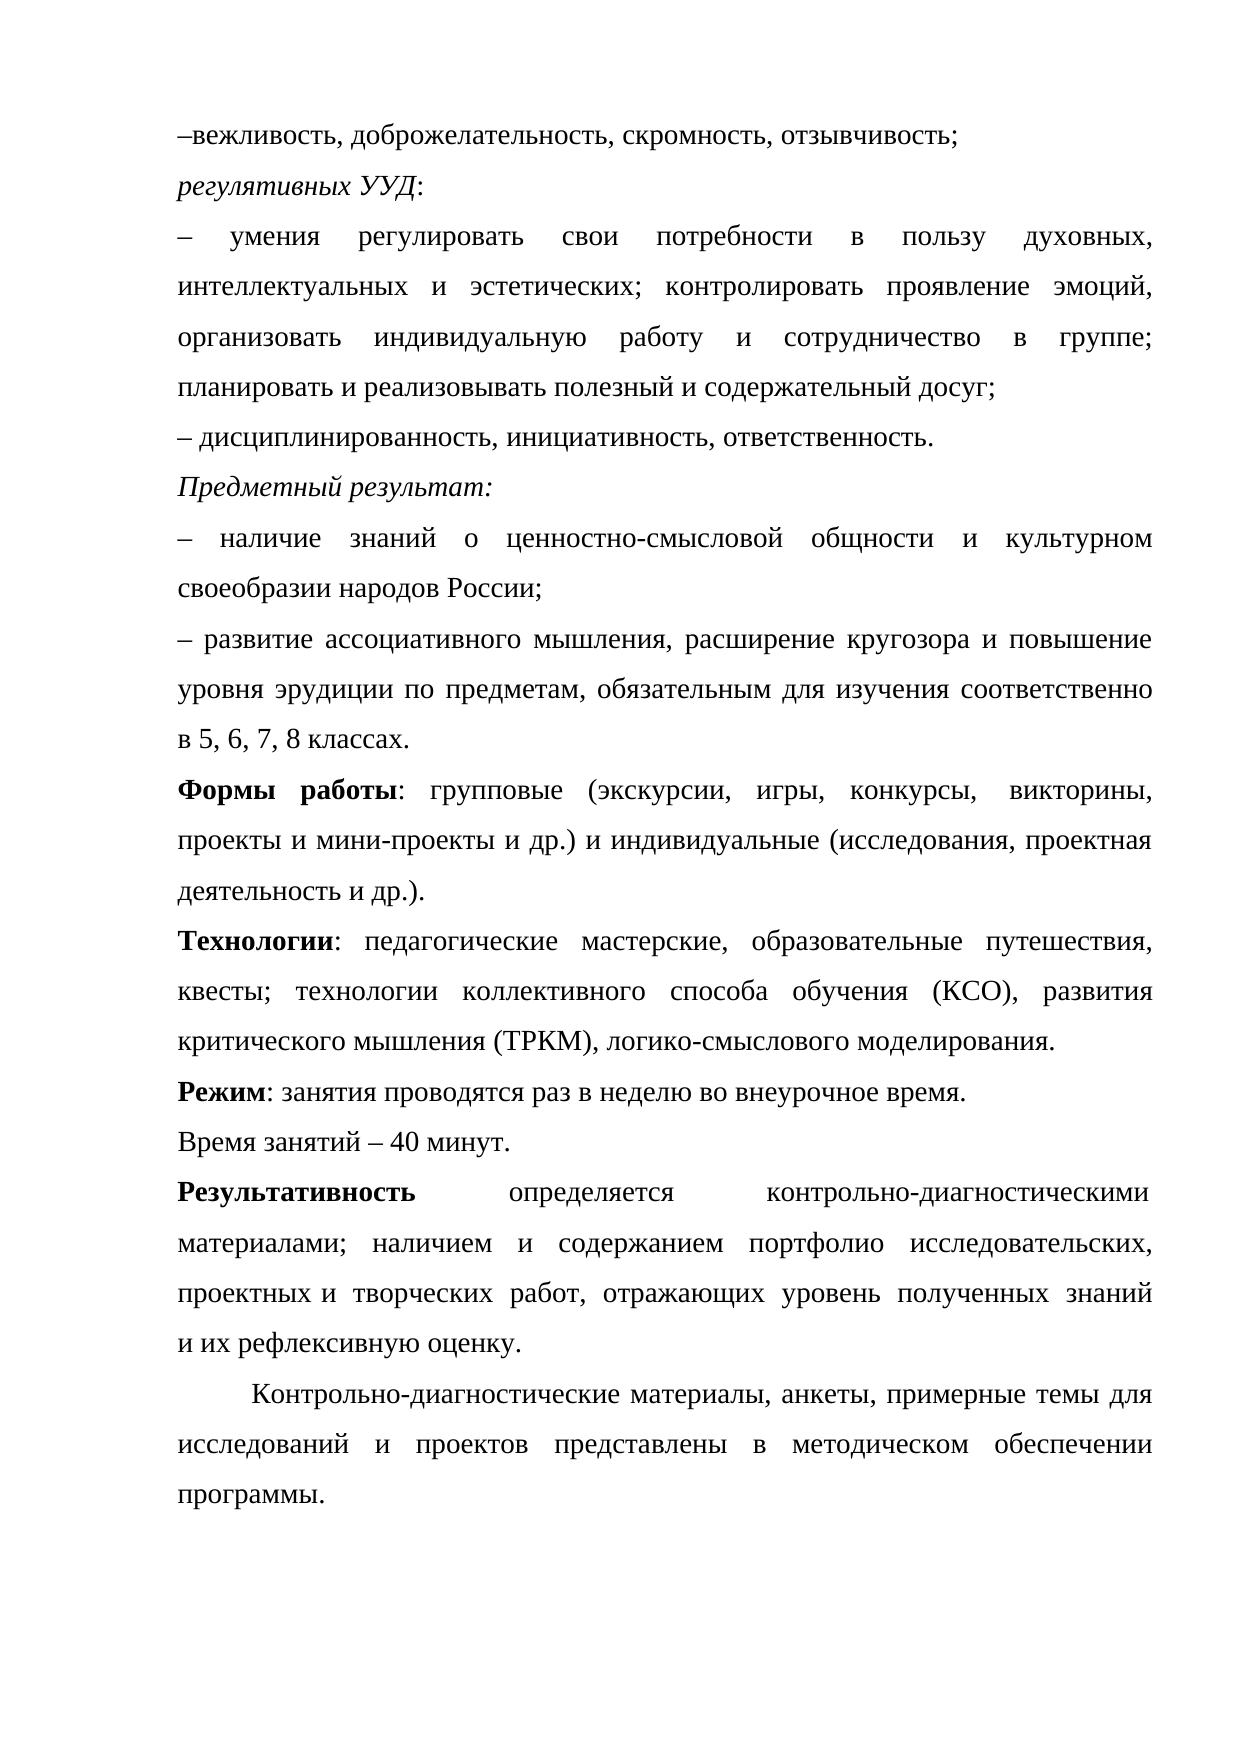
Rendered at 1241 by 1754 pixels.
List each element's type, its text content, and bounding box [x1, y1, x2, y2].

text Формы работы: групповые (экскурсии, игры, конкурсы, викторины, проекты и мини-проекты и др.) и индивидуальные (исследования, проектная деятельность и др.). [177, 772, 1153, 906]
list развитие ассоциативного мышления, расширение кругозора и повышение уровня эрудиции по предметам, обязательным для изучения соответственно в 5, 6, 7, 8 классах. [177, 621, 1153, 755]
list наличие знаний о ценностно-смысловой общности и культурном своеобразии народов России; [177, 520, 1153, 604]
text Результативность определяется контрольно-диагностическими материалами; наличием и содержанием портфолио исследовательских, проектных и творческих работ, отражающих уровень полученных знаний и их рефлексивную оценку. [177, 1174, 1153, 1359]
text Контрольно-диагностические материалы, анкеты, примерные темы для исследований и проектов представлены в методическом обеспечении программы. [177, 1376, 1153, 1510]
text Режим: занятия проводятся раз в неделю во внеурочное время. Время занятий – 40 минут. [177, 1074, 967, 1158]
list дисциплинированность, инициативность, ответственность. [177, 419, 1165, 453]
list умения регулировать свои потребности в пользу духовных, интеллектуальных и эстетических; контролировать проявление эмоций, организовать индивидуальную работу и сотрудничество в группе; планировать и реализовывать полезный и содержательный досуг; [177, 218, 1153, 402]
text ‒вежливость, доброжелательность, скромность, отзывчивость; [177, 117, 1165, 151]
text регулятивных УУД: [177, 168, 1165, 201]
text Технологии: педагогические мастерские, образовательные путешествия, квесты; технологии коллективного способа обучения (КСО), развития критического мышления (ТРКМ), логико-смыслового моделирования. [177, 923, 1153, 1057]
text Предметный результат: [177, 469, 1165, 503]
